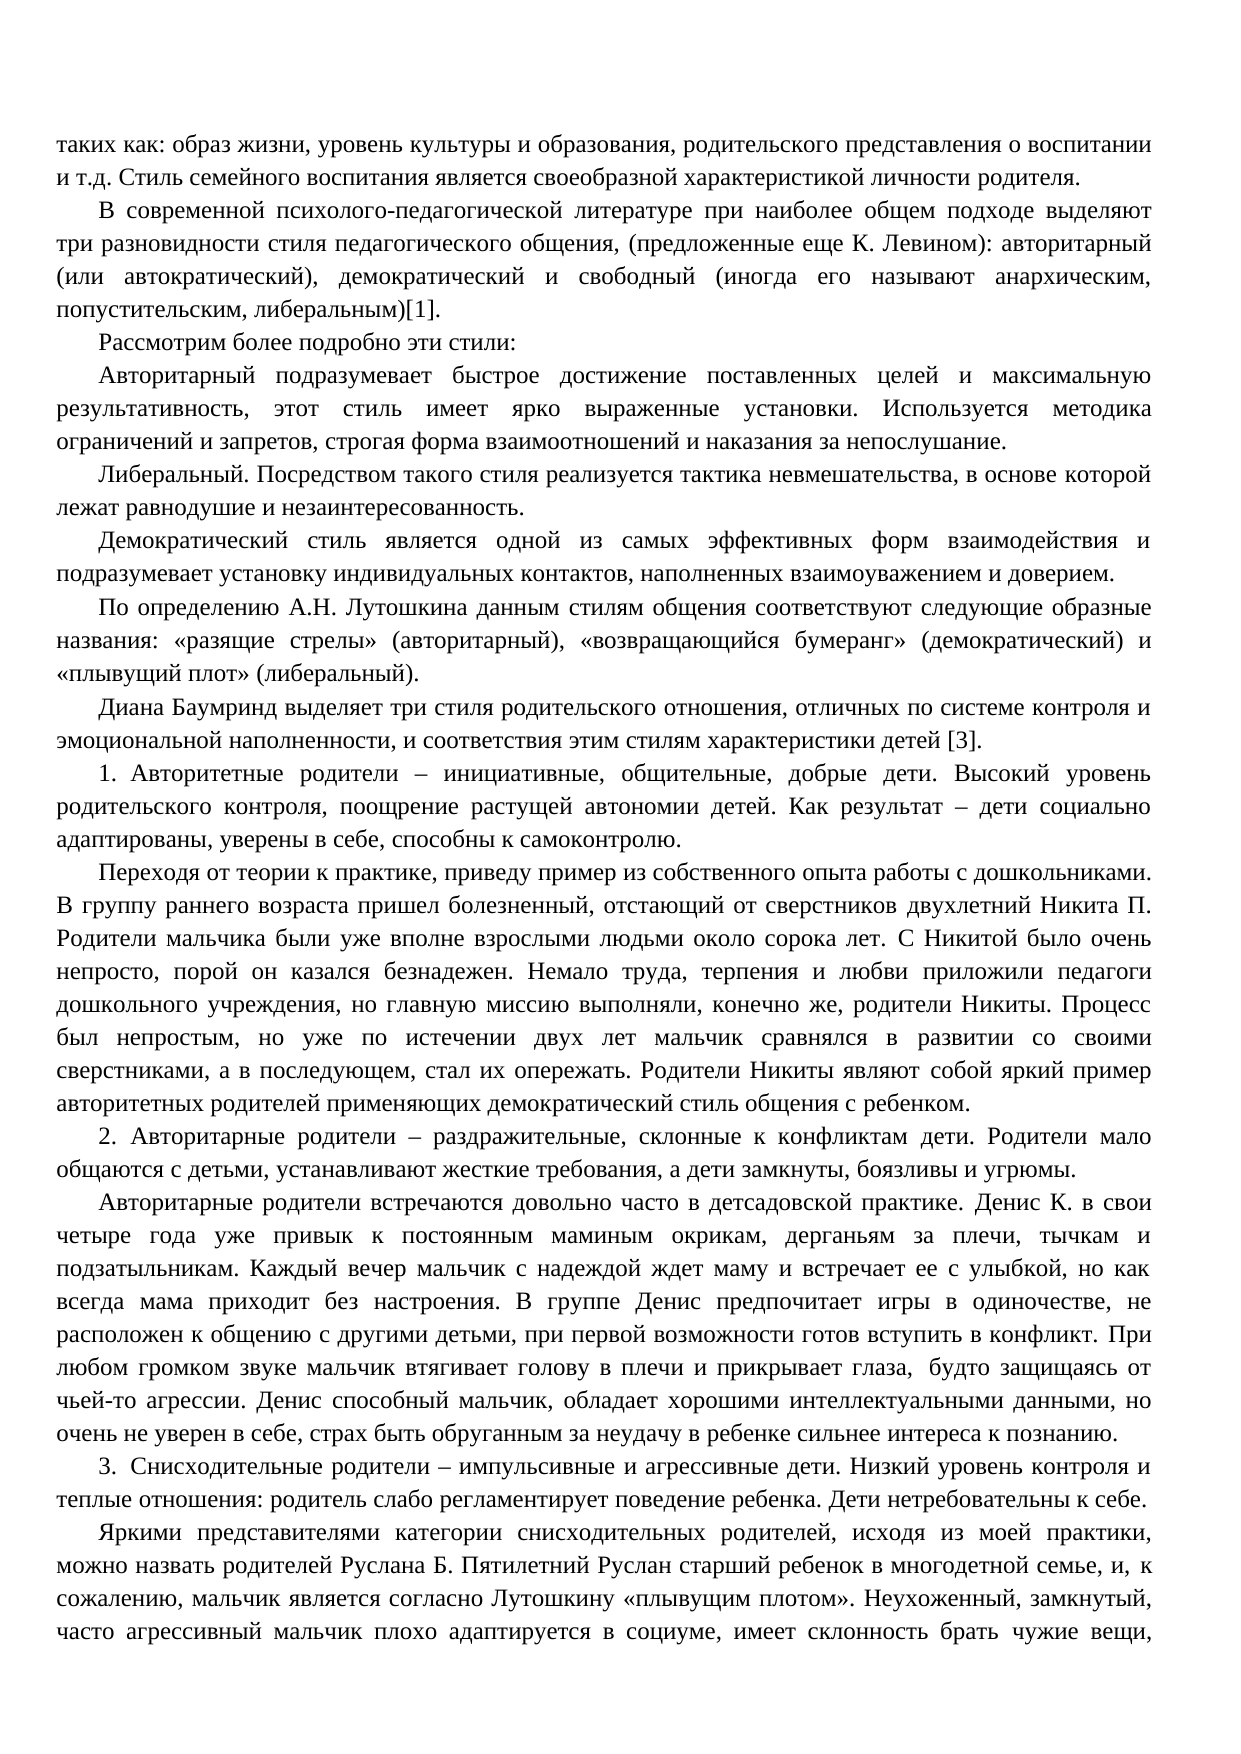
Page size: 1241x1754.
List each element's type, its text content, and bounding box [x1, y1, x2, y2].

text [56, 129, 1152, 191]
text Рассмотрим более подробно эти стили: [56, 327, 1180, 356]
list Авторитарные родители – раздражительные, склонные к конфликтам дети. Родители мало общаются с детьми, устанавливают жесткие требования, а дети замкнуты, боязливы и угрюмы. [56, 1121, 1152, 1183]
text Авторитарный подразумевает быстрое достижение поставленных целей и максимальную результативность, этот стиль имеет ярко выраженные установки. Используется методика ограничений и запретов, строгая форма взаимоотношений и наказания за непослушание. [56, 360, 1152, 455]
list Снисходительные родители – импульсивные и агрессивные дети. Низкий уровень контроля и теплые отношения: родитель слабо регламентирует поведение ребенка. Дети нетребовательны к себе. [56, 1451, 1151, 1513]
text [56, 1517, 1152, 1645]
text Переходя от теории к практике, приведу пример из собственного опыта работы с дошкольниками. В группу раннего возраста пришел болезненный, отстающий от сверстников двухлетний Никита П. Родители мальчика были уже вполне взрослыми людьми около сорока лет. С Никитой было очень непросто, порой он казался безнадежен. Немало труда, терпения и любви приложили педагоги дошкольного учреждения, но главную миссию выполняли, конечно же, родители Никиты. Процесс был непростым, но уже по истечении двух лет мальчик сравнялся в развитии со своими сверстниками, а в последующем, стал их опережать. Родители Никиты являют собой яркий пример авторитетных родителей применяющих демократический стиль общения с ребенком. [56, 857, 1152, 1117]
text Диана Баумринд выделяет три стиля родительского отношения, отличных по системе контроля и эмоциональной наполненности, и соответствия этим стилям характеристики детей [3]. [56, 692, 1151, 753]
text По определению А.Н. Лутошкина данным стилям общения соответствуют следующие образные названия: «разящие стрелы» (авторитарный), «возвращающийся бумеранг» (демократический) и «плывущий плот» (либеральный). [56, 592, 1152, 687]
text Демократический стиль является одной из самых эффективных форм взаимодействия и подразумевает установку индивидуальных контактов, наполненных взаимоуважением и доверием. [56, 526, 1151, 587]
text Либеральный. Посредством такого стиля реализуется тактика невмешательства, в основе которой лежат равнодушие и незаинтересованность. [56, 459, 1151, 521]
text Авторитарные родители встречаются довольно часто в детсадовской практике. Денис К. в свои четыре года уже привык к постоянным маминым окрикам, дерганьям за плечи, тычкам и подзатыльникам. Каждый вечер мальчик с надеждой ждет маму и встречает ее с улыбкой, но как всегда мама приходит без настроения. В группе Денис предпочитает игры в одиночестве, не расположен к общению с другими детьми, при первой возможности готов вступить в конфликт. При любом громком звуке мальчик втягивает голову в плечи и прикрывает глаза, будто защищаясь от чьей-то агрессии. Денис способный мальчик, обладает хорошими интеллектуальными данными, но очень не уверен в себе, страх быть обруганным за неудачу в ребенке сильнее интереса к познанию. [56, 1187, 1152, 1447]
text В современной психолого-педагогической литературе при наиболее общем подходе выделяют три разновидности стиля педагогического общения, (предложенные еще К. Левином): авторитарный (или автократический), демократический и свободный (иногда его называют анархическим, попустительским, либеральным)[1]. [56, 195, 1152, 323]
list Авторитетные родители – инициативные, общительные, добрые дети. Высокий уровень родительского контроля, поощрение растущей автономии детей. Как результат – дети социально адаптированы, уверены в себе, способны к самоконтролю. [56, 758, 1152, 853]
